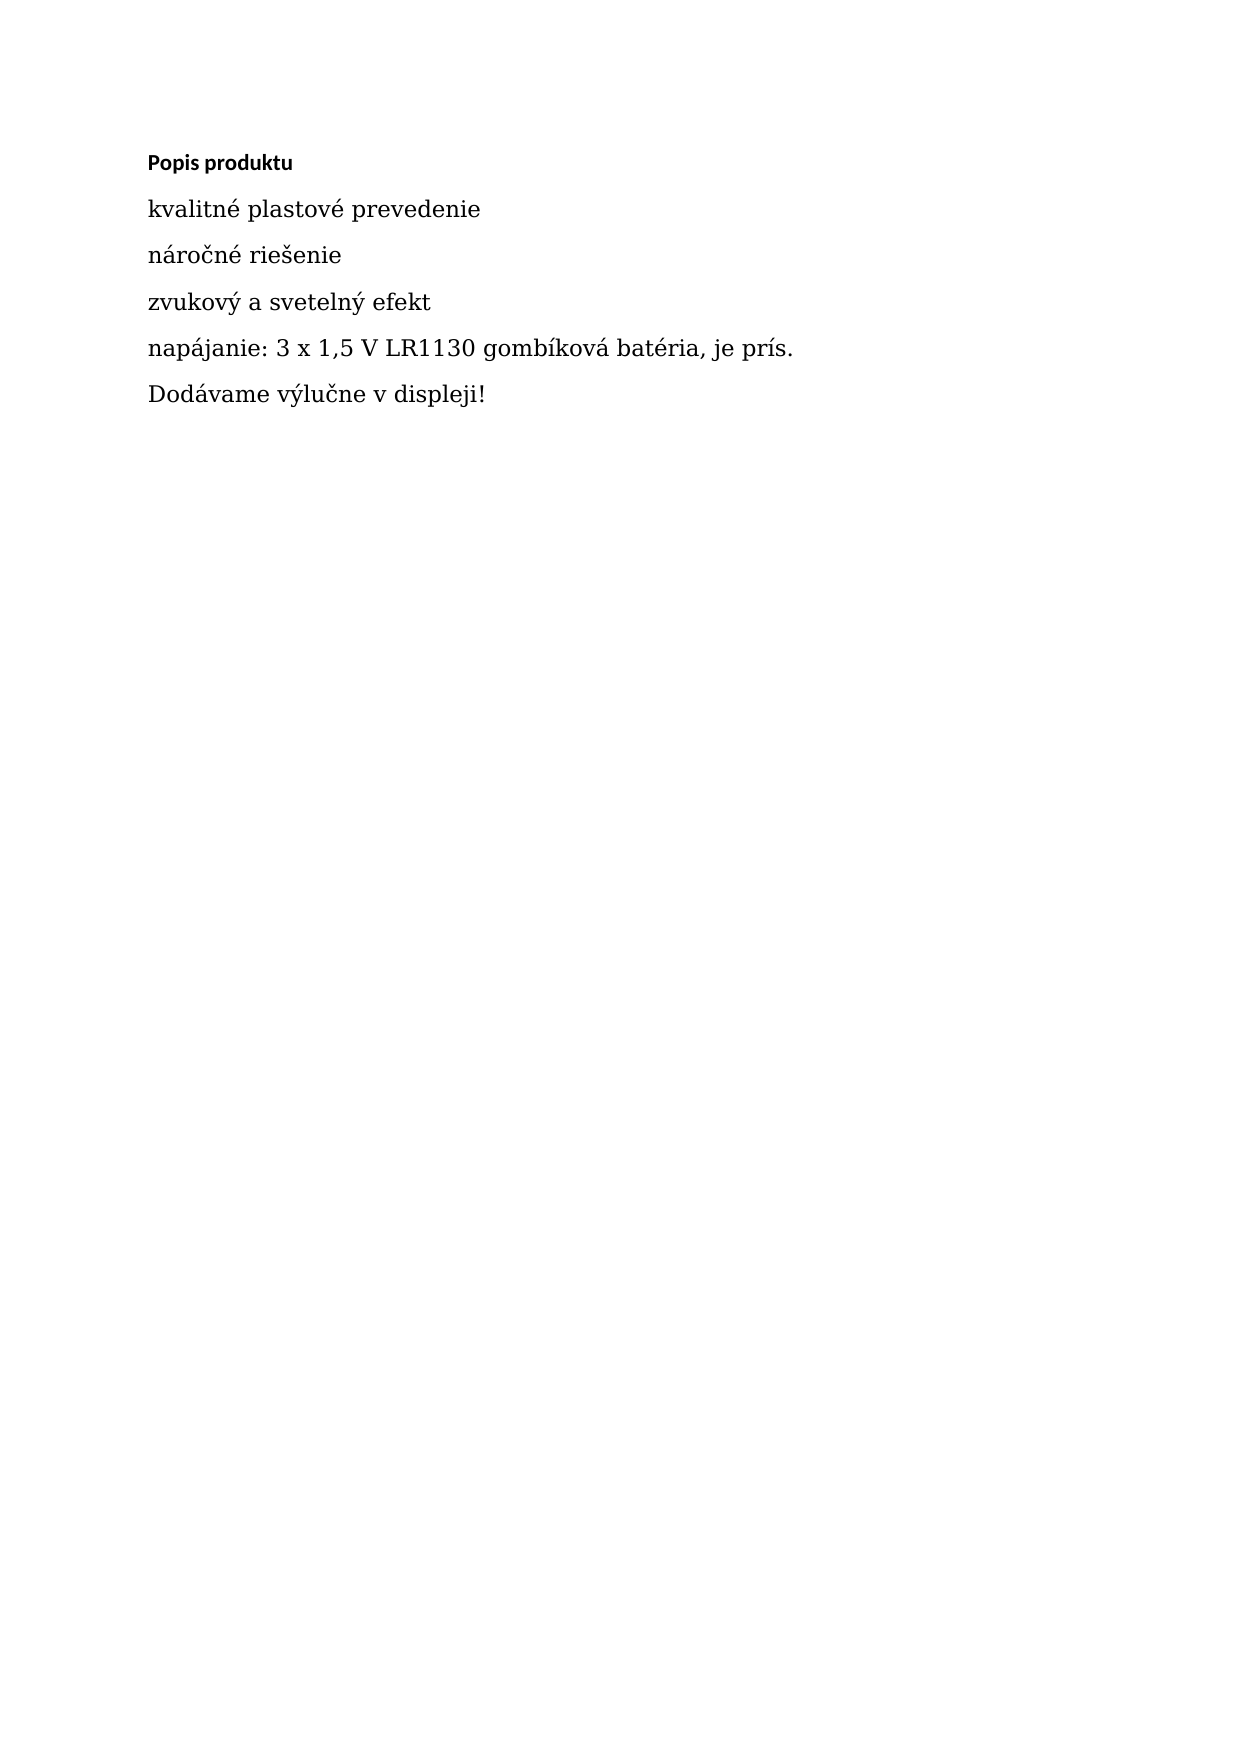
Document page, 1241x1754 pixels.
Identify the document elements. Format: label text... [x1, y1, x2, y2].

text Popis produktu [148, 148, 1093, 176]
text náročné riešenie [148, 241, 1093, 268]
text zvukový a svetelný efekt [148, 287, 1093, 315]
text Dodávame výlučne v displeji! [148, 380, 1093, 407]
text napájanie: 3 x 1,5 V LR1130 gombíková batéria, je prís. [148, 333, 1093, 361]
text kvalitné plastové prevedenie [148, 194, 1093, 222]
